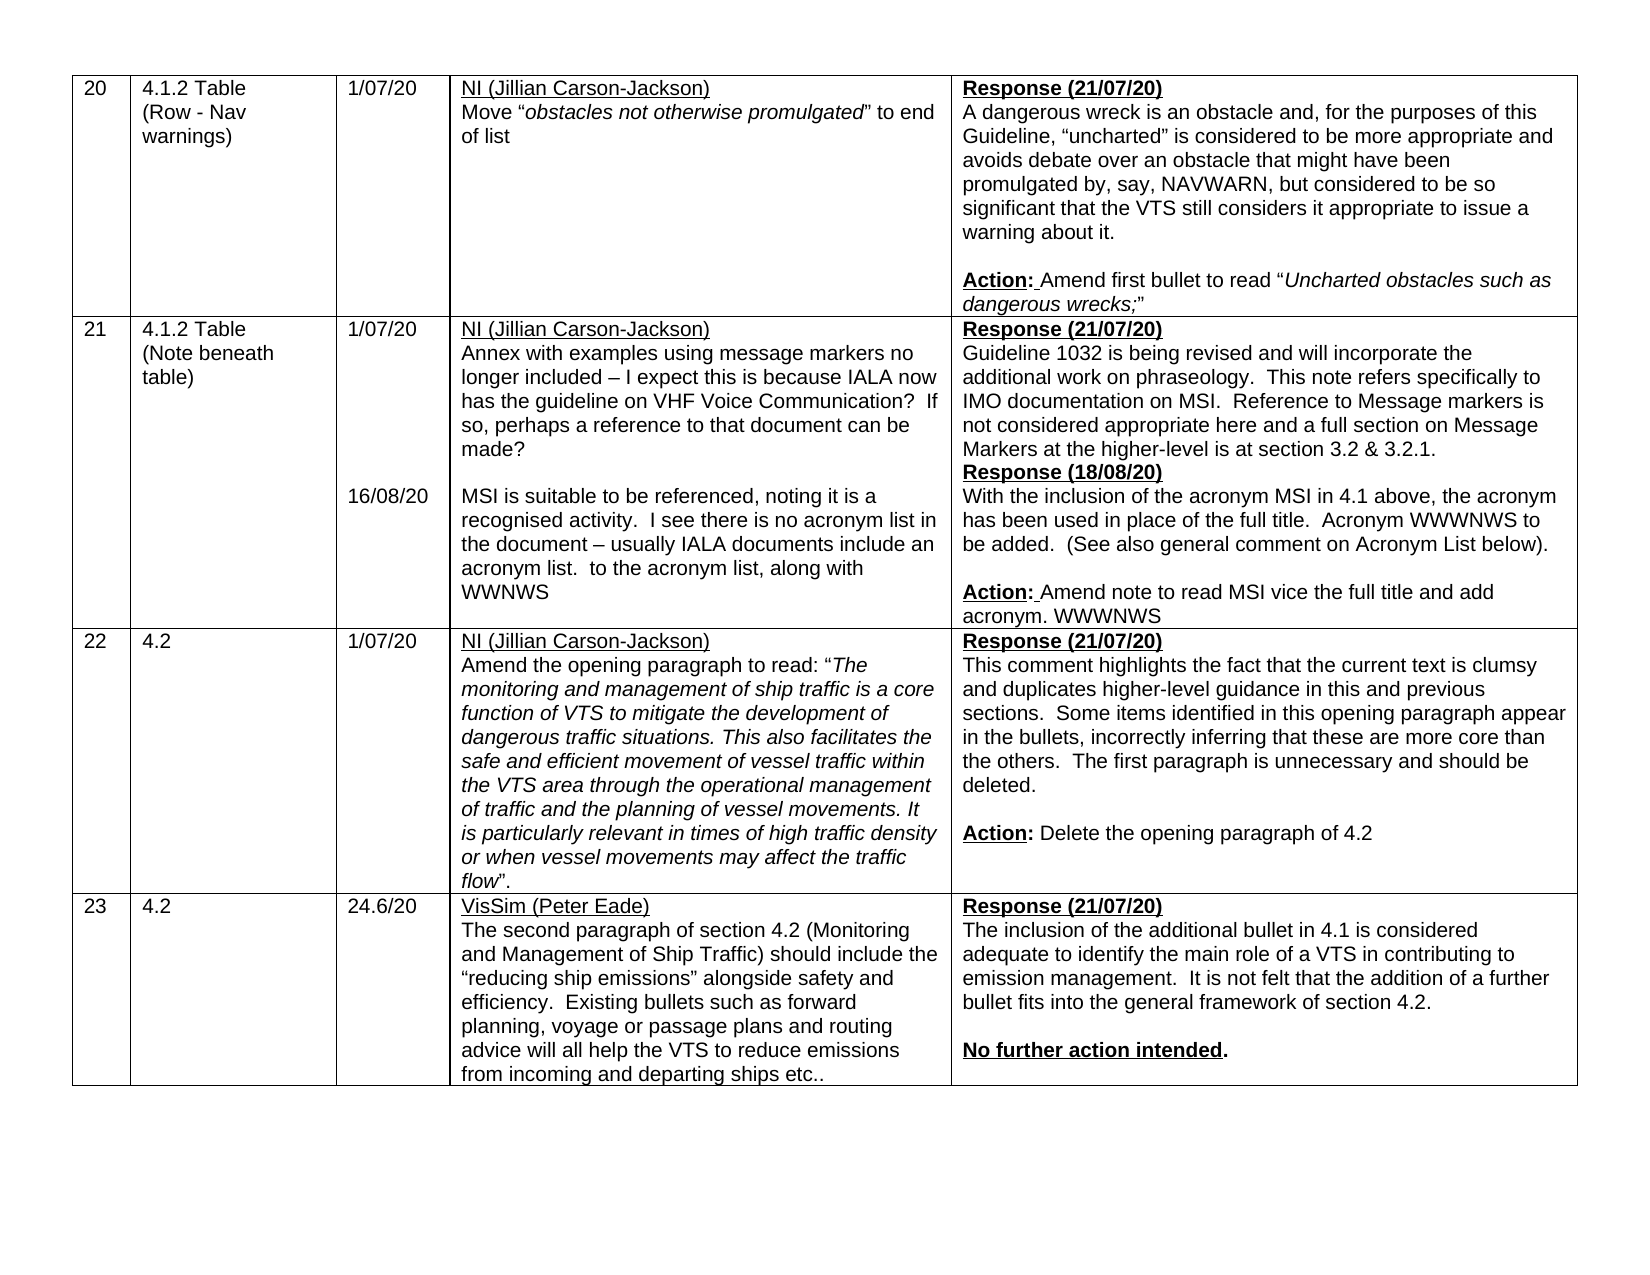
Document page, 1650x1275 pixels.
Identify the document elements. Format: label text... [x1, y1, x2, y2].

table_header 4.1.2 Table (Row - Nav warnings) [131, 76, 336, 316]
table_cell 4.2 [131, 894, 336, 1085]
table_cell 4.2 [131, 629, 336, 893]
table_cell VisSim (Peter Eade) The second paragraph of section 4.2 (Monitoring and Management of Ship Traffic) should include the “reducing ship emissions” alongside safety and efficiency. Existing bullets such as forward planning, voyage or passage plans and routing advice will all help the VTS to reduce emissions from incoming and departing ships etc.. [451, 894, 951, 1085]
table_cell Response (21/07/20) The inclusion of the additional bullet in 4.1 is considered adequate to identify the main role of a VTS in contributing to emission management. It is not felt that the addition of a further bullet fits into the general framework of section 4.2. No further action intended. [952, 894, 1577, 1085]
table_cell NI (Jillian Carson-Jackson) Amend the opening paragraph to read: “The monitoring and management of ship traffic is a core function of VTS to mitigate the development of dangerous traffic situations. This also facilitates the safe and efficient movement of vessel traffic within the VTS area through the operational management of traffic and the planning of vessel movements. It is particularly relevant in times of high traffic density or when vessel movements may affect the traffic flow”. [451, 629, 951, 893]
table_header 20 [73, 76, 130, 316]
table_cell 24.6/20 [337, 894, 449, 1085]
table_cell 1/07/20 [337, 629, 449, 893]
table_cell 1/07/20 16/08/20 [337, 317, 449, 628]
table_cell NI (Jillian Carson-Jackson) Annex with examples using message markers no longer included – I expect this is because IALA now has the guideline on VHF Voice Communication? If so, perhaps a reference to that document can be made? MSI is suitable to be referenced, noting it is a recognised activity. I see there is no acronym list in the document – usually IALA documents include an acronym list. to the acronym list, along with WWNWS [451, 317, 951, 628]
table_cell 21 [73, 317, 130, 628]
table_header Response (21/07/20) A dangerous wreck is an obstacle and, for the purposes of this Guideline, “uncharted” is considered to be more appropriate and avoids debate over an obstacle that might have been promulgated by, say, NAVWARN, but considered to be so significant that the VTS still considers it appropriate to issue a warning about it. Action: Amend first bullet to read “Uncharted obstacles such as dangerous wrecks;” [952, 76, 1577, 316]
table_cell 22 [73, 629, 130, 893]
table_cell 23 [73, 894, 130, 1085]
table_cell Response (21/07/20) This comment highlights the fact that the current text is clumsy and duplicates higher-level guidance in this and previous sections. Some items identified in this opening paragraph appear in the bullets, incorrectly inferring that these are more core than the others. The first paragraph is unnecessary and should be deleted. Action: Delete the opening paragraph of 4.2 [952, 629, 1577, 893]
table_cell 4.1.2 Table (Note beneath table) [131, 317, 336, 628]
table_header 1/07/20 [337, 76, 449, 316]
table_header NI (Jillian Carson-Jackson) Move “obstacles not otherwise promulgated” to end of list [451, 76, 951, 316]
table_cell Response (21/07/20) Guideline 1032 is being revised and will incorporate the additional work on phraseology. This note refers specifically to IMO documentation on MSI. Reference to Message markers is not considered appropriate here and a full section on Message Markers at the higher-level is at section 3.2 & 3.2.1. Response (18/08/20) With the inclusion of the acronym MSI in 4.1 above, the acronym has been used in place of the full title. Acronym WWWNWS to be added. (See also general comment on Acronym List below). Action: Amend note to read MSI vice the full title and add acronym. WWWNWS [952, 317, 1577, 628]
